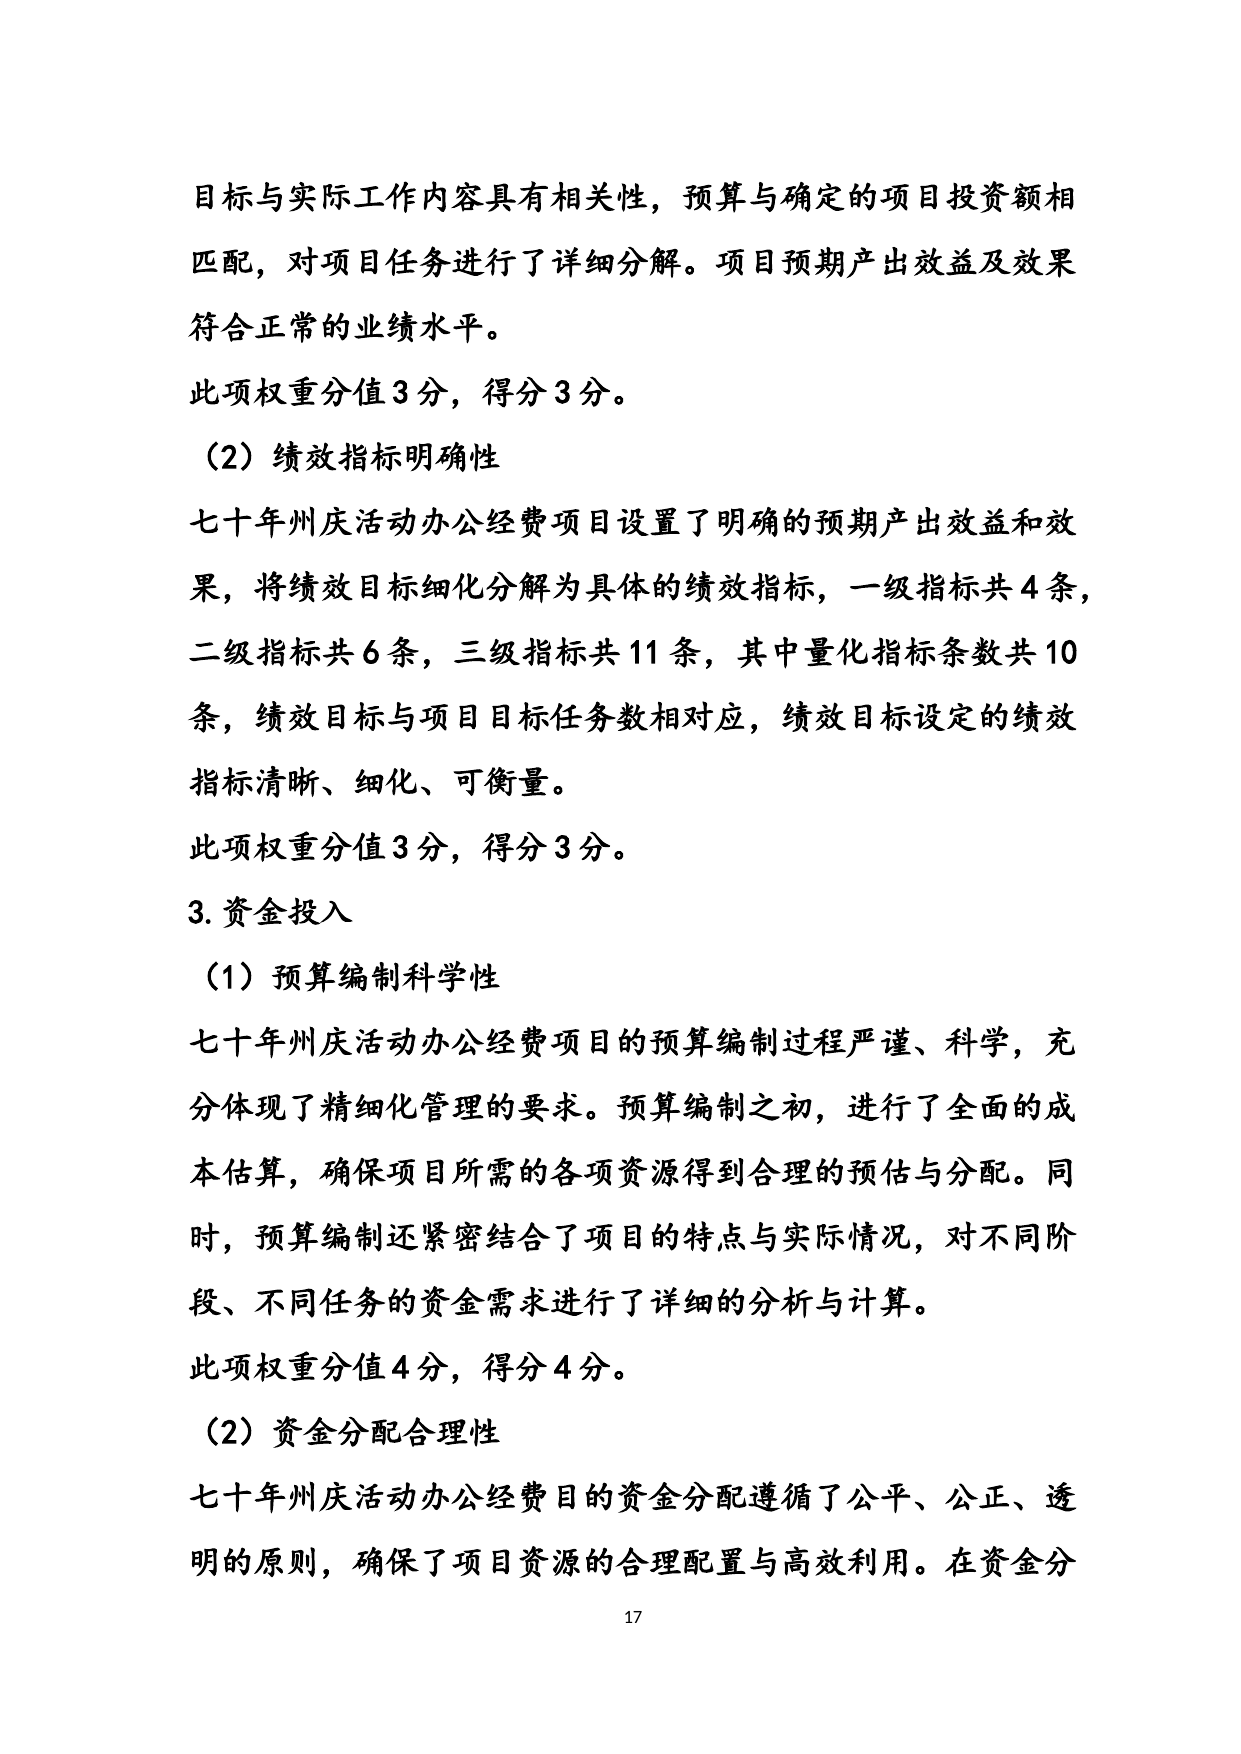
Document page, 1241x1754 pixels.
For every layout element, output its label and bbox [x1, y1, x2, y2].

text [187, 162, 1078, 1592]
